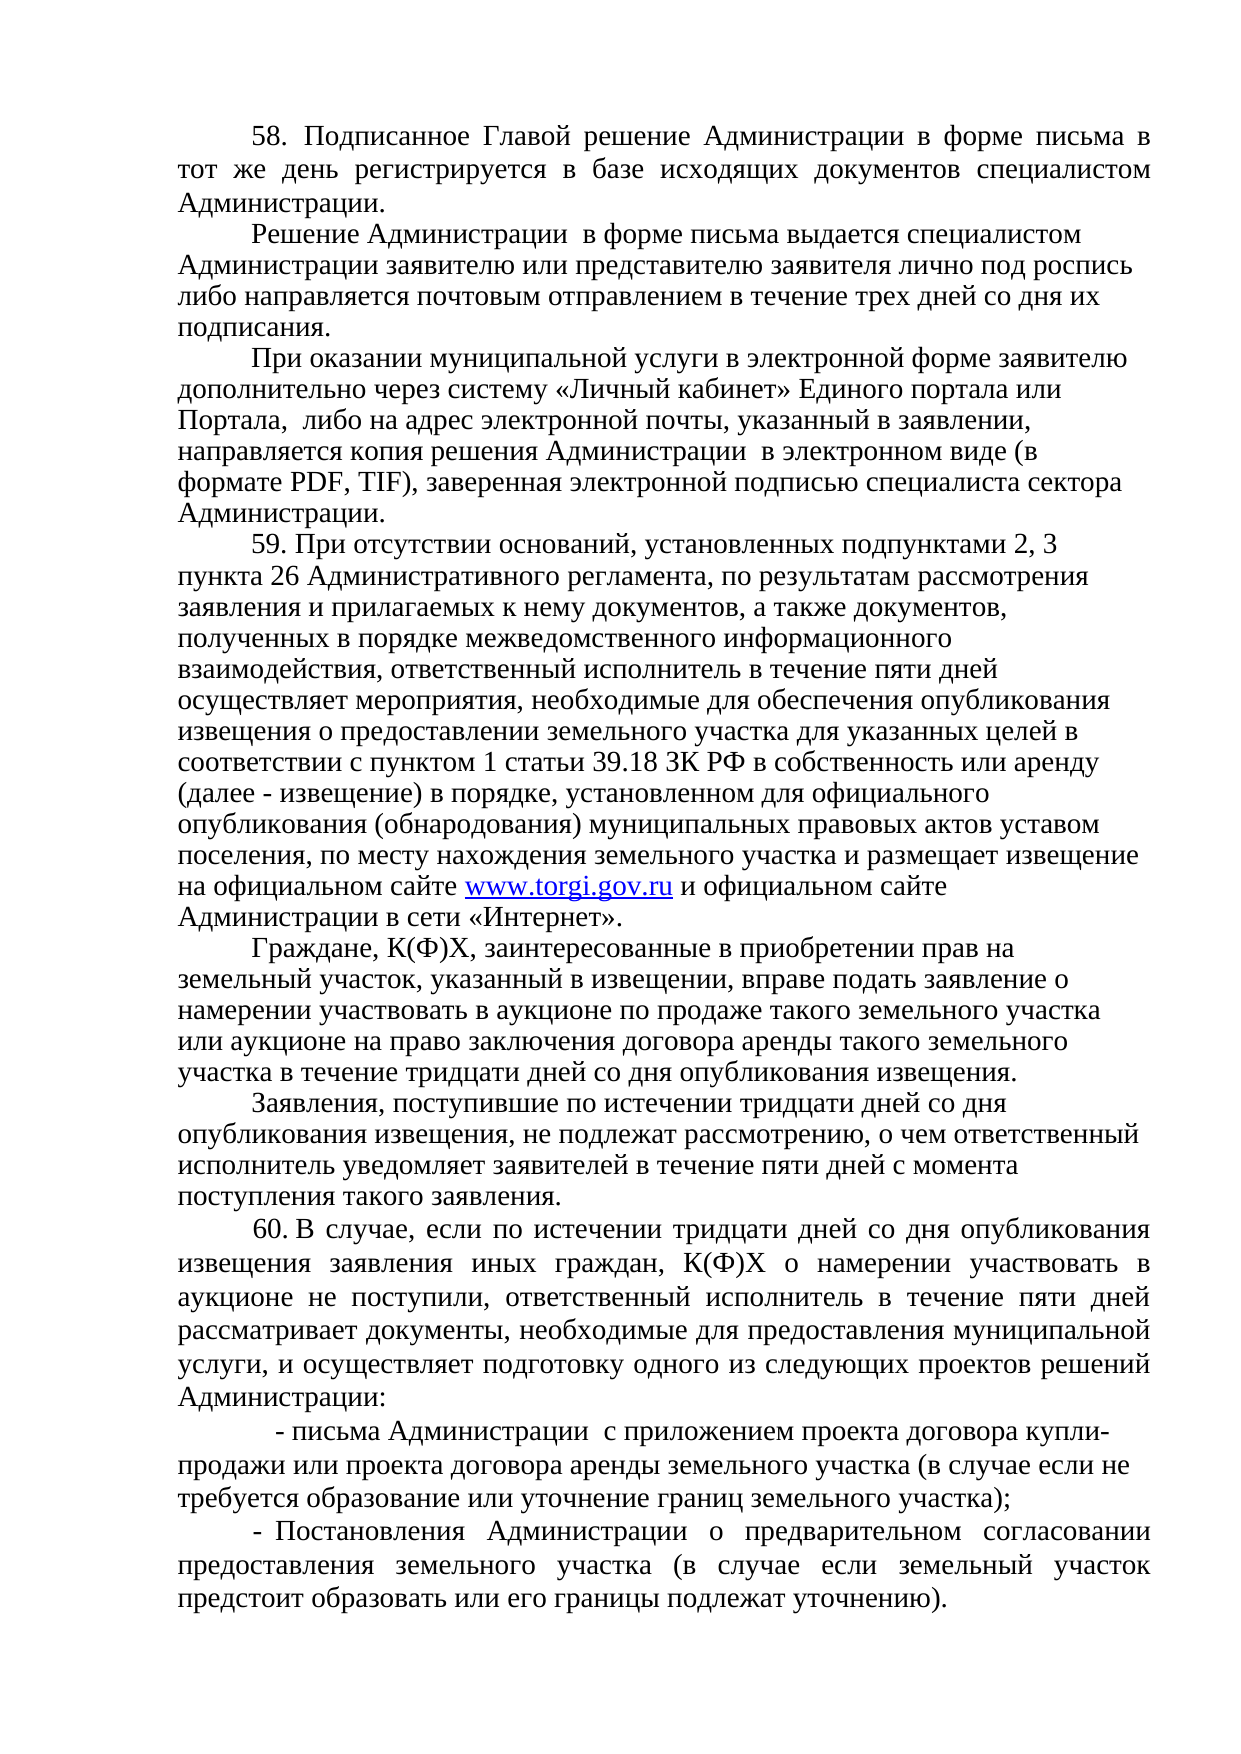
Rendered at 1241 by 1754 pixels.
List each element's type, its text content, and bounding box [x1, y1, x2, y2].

text Граждане, К(Ф)Х, заинтересованные в приобретении прав на земельный участок, указанный в извещении, вправе подать заявление о намерении участвовать в аукционе по продаже такого земельного участка или аукционе на право заключения договора аренды такого земельного участка в течение тридцати дней со дня опубликования извещения. [177, 933, 1151, 1088]
text При оказании муниципальной услуги в электронной форме заявителю дополнительно через систему «Личный кабинет» Единого портала или Портала, либо на адрес электронной почты, указанный в заявлении, направляется копия решения Администрации в электронном виде (в формате PDF, TIF), заверенная электронной подписью специалиста сектора Администрации. [177, 343, 1150, 529]
text - письма Администрации с приложением проекта договора купли-продажи или проекта договора аренды земельного участка (в случае если не требуется образование или уточнение границ земельного участка); [177, 1413, 1151, 1514]
text Решение Администрации в форме письма выдается специалистом Администрации заявителю или представителю заявителя лично под роспись либо направляется почтовым отправлением в течение трех дней со дня их подписания. [177, 219, 1152, 343]
list В случае, если по истечении тридцати дней со дня опубликования извещения заявления иных граждан, К(Ф)Х о намерении участвовать в аукционе не поступили, ответственный исполнитель в течение пяти дней рассматривает документы, необходимые для предоставления муниципальной услуги, и осуществляет подготовку одного из следующих проектов решений Администрации: [177, 1212, 1151, 1413]
text Заявления, поступившие по истечении тридцати дней со дня опубликования извещения, не подлежат рассмотрению, о чем ответственный исполнитель уведомляет заявителей в течение пяти дней с момента поступления такого заявления. [177, 1088, 1152, 1212]
text 59. При отсутствии оснований, установленных подпунктами 2, 3 пункта 26 Административного регламента, по результатам рассмотрения заявления и прилагаемых к нему документов, а также документов, полученных в порядке межведомственного информационного взаимодействия, ответственный исполнитель в течение пяти дней осуществляет мероприятия, необходимые для обеспечения опубликования извещения о предоставлении земельного участка для указанных целей в соответствии с пунктом 1 статьи 39.18 ЗК РФ в собственность или аренду (далее - извещение) в порядке, установленном для официального опубликования (обнародования) муниципальных правовых актов уставом поселения, по месту нахождения земельного участка и размещает извещение на официальном сайте www.torgi.gov.ru и официальном сайте Администрации в сети «Интернет». [177, 529, 1150, 933]
list Постановления Администрации о предварительном согласовании предоставления земельного участка (в случае если земельный участок предстоит образовать или его границы подлежат уточнению). [177, 1514, 1152, 1614]
list Подписанное Главой решение Администрации в форме письма в тот же день регистрируется в базе исходящих документов специалистом Администрации. [177, 118, 1152, 219]
